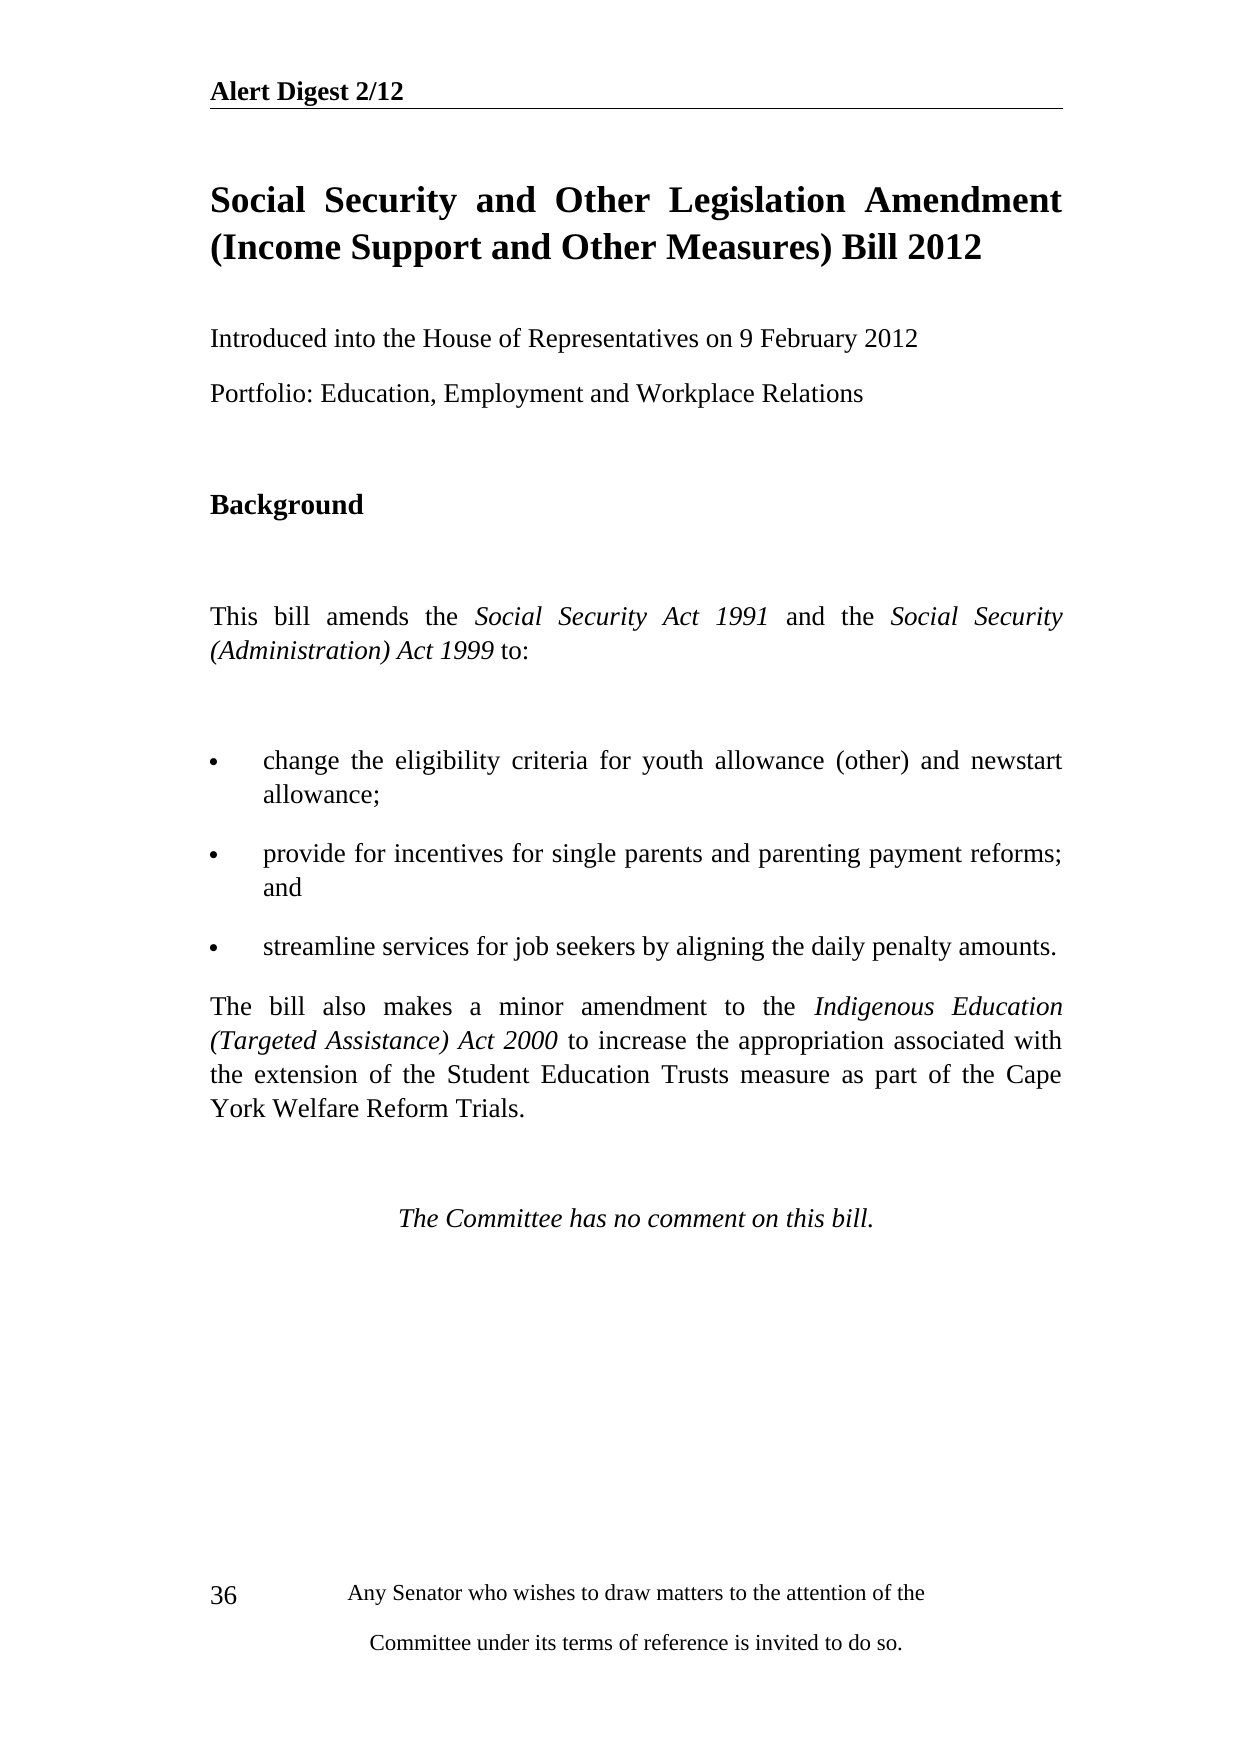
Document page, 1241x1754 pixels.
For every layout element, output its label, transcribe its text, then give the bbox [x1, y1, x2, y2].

text change the eligibility criteria for youth allowance (other) and newstart allowance; [210, 744, 1063, 809]
text Background [210, 487, 1063, 521]
text The bill also makes a minor amendment to the Indigenous Education (Targeted Assistance) Act 2000 to increase the appropriation associated with the extension of the Student Education Trusts measure as part of the Cape York Welfare Reform Trials. [210, 990, 1063, 1123]
text Portfolio: Education, Employment and Workplace Relations [210, 377, 1063, 408]
text This bill amends the Social Security Act 1991 and the Social Security (Administration) Act 1999 to: [210, 600, 1063, 665]
text Introduced into the House of Representatives on 9 February 2012 [210, 322, 1063, 353]
text The Committee has no comment on this bill. [210, 1202, 1063, 1233]
text Social Security and Other Legislation Amendment (Income Support and Other Measures) Bill 2012 [210, 177, 1063, 268]
text provide for incentives for single parents and parenting payment reforms; and [210, 837, 1063, 902]
text streamline services for job seekers by aligning the daily penalty amounts. [210, 931, 1063, 962]
